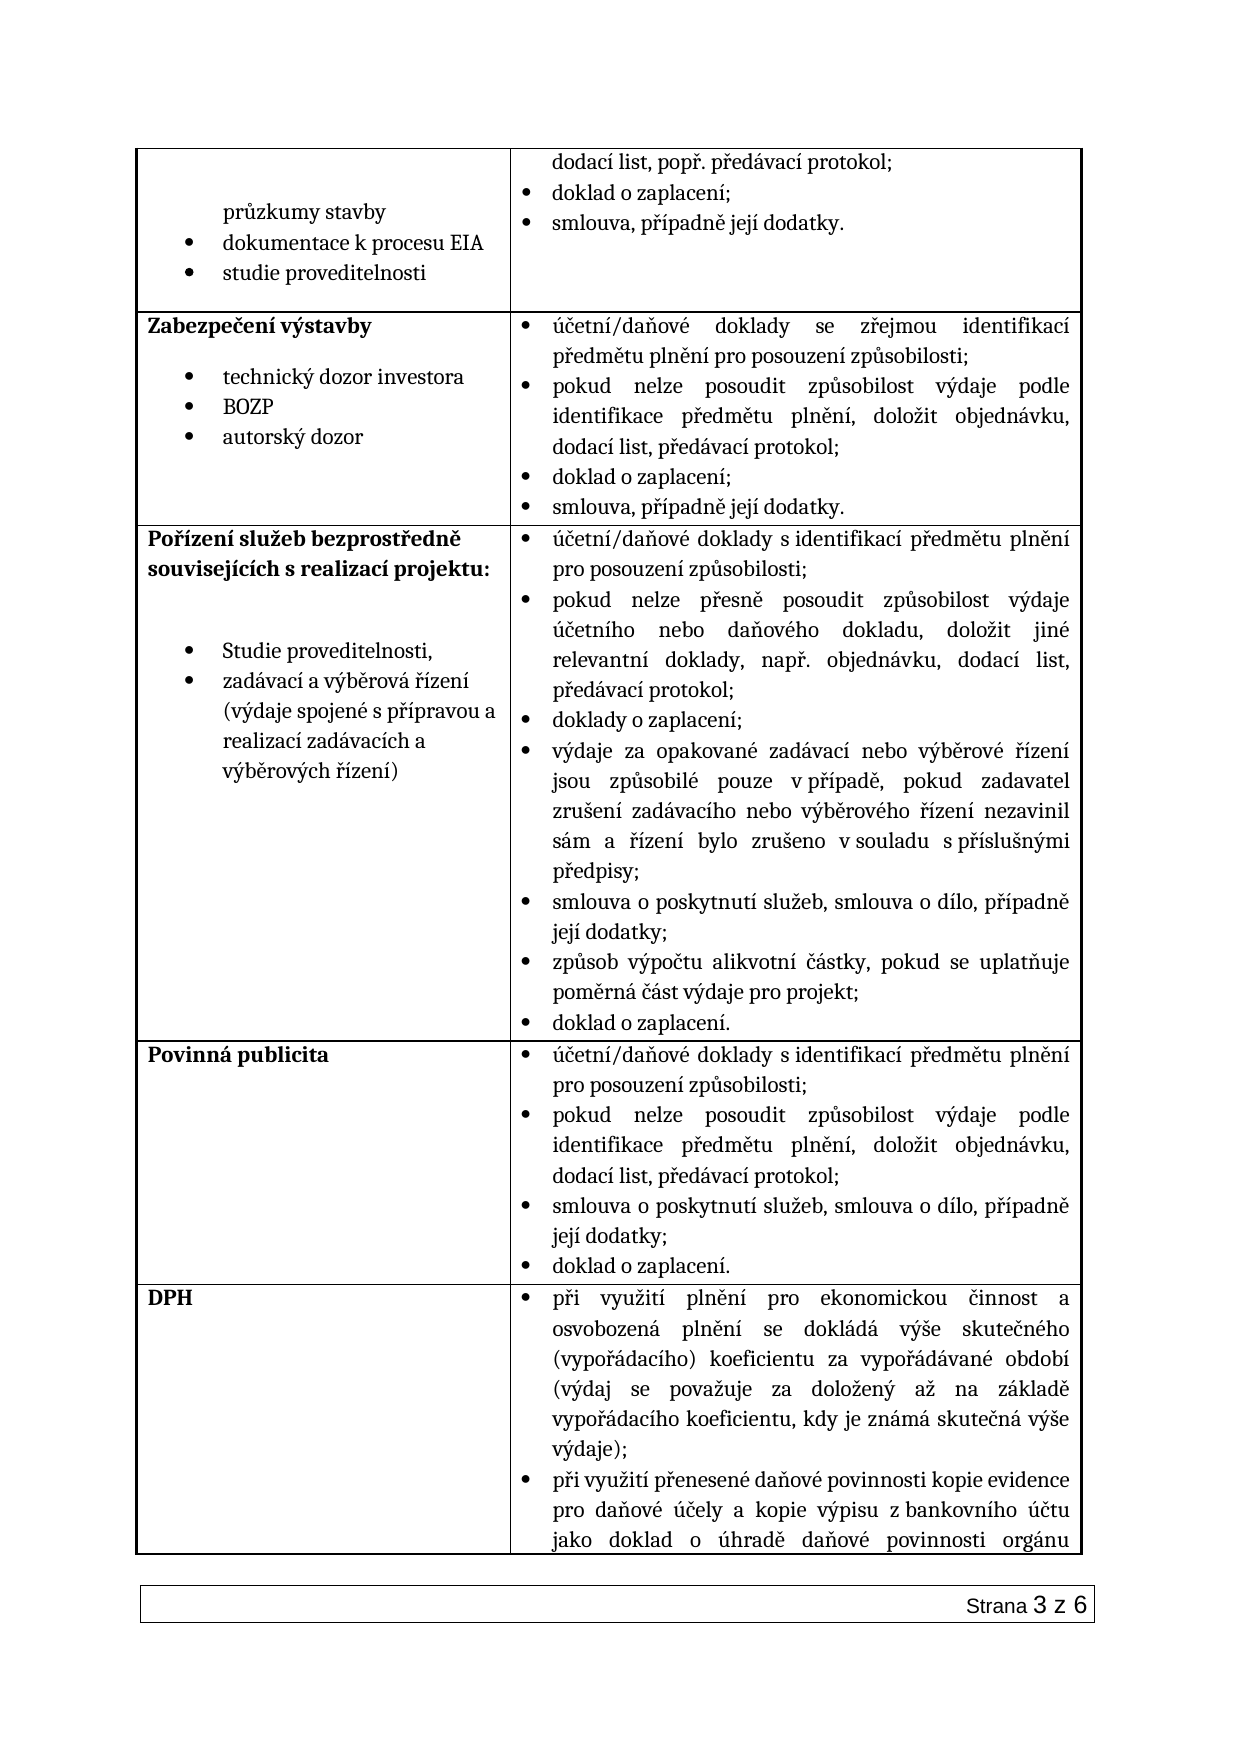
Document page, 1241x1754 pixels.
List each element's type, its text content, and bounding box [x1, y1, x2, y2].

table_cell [511, 149, 1080, 311]
table_cell Povinná publicita [138, 1042, 510, 1284]
table_cell DPH [138, 1285, 510, 1553]
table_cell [511, 1285, 1080, 1553]
table_cell účetní/daňové doklady s identifikací předmětu plnění pro posouzení způsobilosti; pokud nelze přesně posoudit způsobilost výdaje účetního nebo daňového dokladu, doložit jiné relevantní doklady, např. objednávku, dodací list, předávací protokol; doklady o zaplacení; výdaje za opakované zadávací nebo výběrové řízení jsou způsobilé pouze v případě, pokud zadavatel zrušení zadávacího nebo výběrového řízení nezavinil sám a řízení bylo zrušeno v souladu s příslušnými předpisy; smlouva o poskytnutí služeb, smlouva o dílo, případně její dodatky; způsob výpočtu alikvotní částky, pokud se uplatňuje poměrná část výdaje pro projekt; doklad o zaplacení. [511, 526, 1080, 1040]
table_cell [138, 149, 510, 311]
table_cell účetní/daňové doklady s identifikací předmětu plnění pro posouzení způsobilosti; pokud nelze posoudit způsobilost výdaje podle identifikace předmětu plnění, doložit objednávku, dodací list, předávací protokol; smlouva o poskytnutí služeb, smlouva o dílo, případně její dodatky; doklad o zaplacení. [511, 1042, 1080, 1284]
table_cell Zabezpečení výstavby technický dozor investora BOZP autorský dozor [138, 313, 510, 524]
table_cell Pořízení služeb bezprostředně souvisejících s realizací projektu: Studie proveditelnosti, zadávací a výběrová řízení (výdaje spojené s přípravou a realizací zadávacích a výběrových řízení) [138, 526, 510, 1040]
